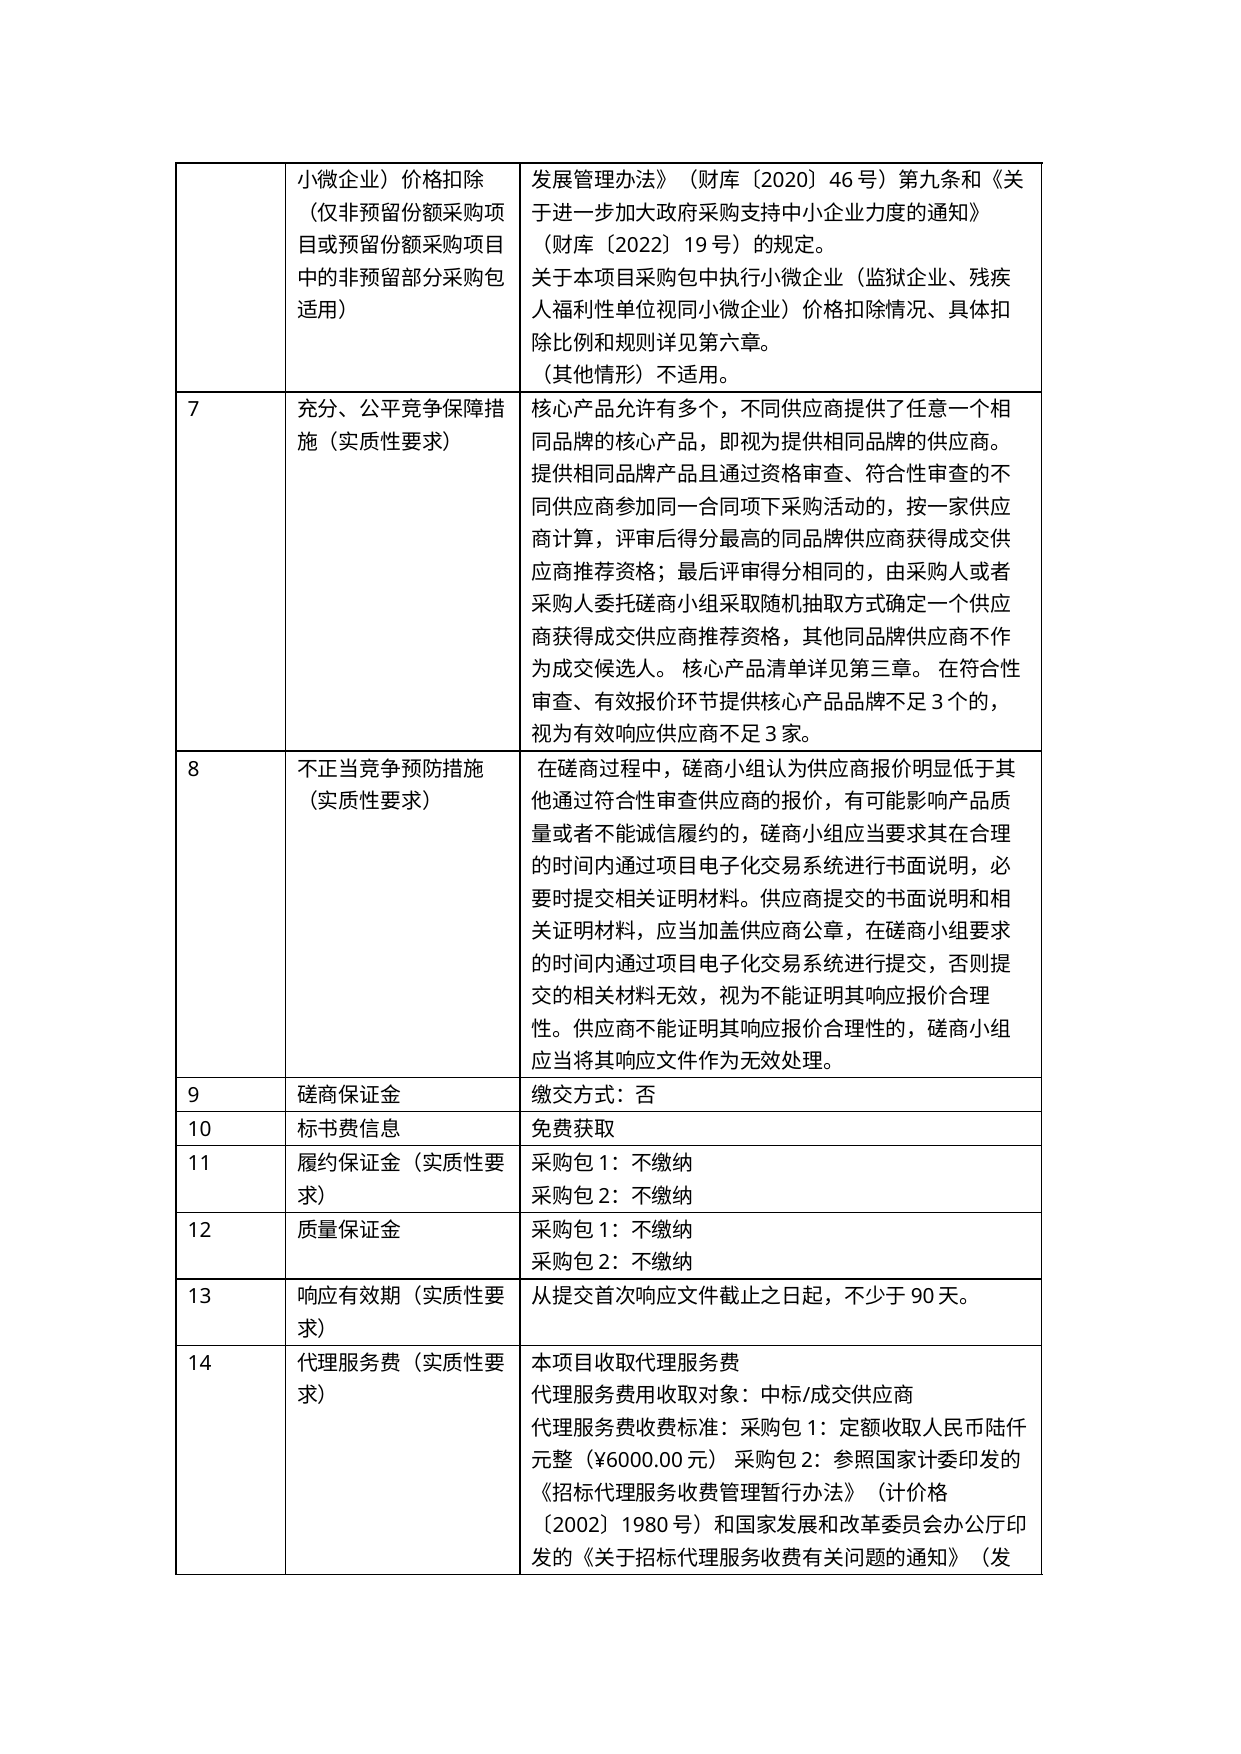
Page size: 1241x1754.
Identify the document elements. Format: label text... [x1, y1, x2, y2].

table_cell 12 [177, 1213, 285, 1278]
table_cell 7 [177, 393, 285, 750]
table_cell 代理服务费（实质性要求） [286, 1346, 519, 1573]
table_cell 6 [177, 164, 285, 391]
table_cell 13 [177, 1280, 285, 1344]
table_cell 11 [177, 1146, 285, 1211]
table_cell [286, 164, 519, 391]
table_cell 不正当竞争预防措施 （实质性要求） [286, 752, 519, 1077]
table_cell 10 [177, 1112, 285, 1145]
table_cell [521, 1346, 1041, 1573]
table_cell 采购包1：不缴纳 采购包2：不缴纳 [521, 1146, 1041, 1211]
table_cell 在磋商过程中，磋商小组认为供应商报价明显低于其他通过符合性审查供应商的报价，有可能影响产品质量或者不能诚信履约的，磋商小组应当要求其在合理的时间内通过项目电子化交易系统进行书面说明，必要时提交相关证明材料。供应商提交的书面说明和相关证明材料，应当加盖供应商公章，在磋商小组要求的时间内通过项目电子化交易系统进行提交，否则提交的相关材料无效，视为不能证明其响应报价合理性。供应商不能证明其响应报价合理性的，磋商小组应当将其响应文件作为无效处理。 [521, 752, 1041, 1077]
table_cell 采购包1：不缴纳 采购包2：不缴纳 [521, 1213, 1041, 1278]
table_cell 核心产品允许有多个，不同供应商提供了任意一个相同品牌的核心产品，即视为提供相同品牌的供应商。 提供相同品牌产品且通过资格审查、符合性审查的不同供应商参加同一合同项下采购活动的，按一家供应商计算，评审后得分最高的同品牌供应商获得成交供应商推荐资格；最后评审得分相同的，由采购人或者采购人委托磋商小组采取随机抽取方式确定一个供应商获得成交供应商推荐资格，其他同品牌供应商不作为成交候选人。 核心产品清单详见第三章。 在符合性审查、有效报价环节提供核心产品品牌不足3个的，视为有效响应供应商不足3家。 [521, 393, 1041, 750]
table_cell 缴交方式：否 [521, 1078, 1041, 1111]
table_cell 免费获取 [521, 1112, 1041, 1145]
table_cell 14 [177, 1346, 285, 1573]
table_cell 从提交首次响应文件截止之日起，不少于90天。 [521, 1280, 1041, 1344]
table_cell 标书费信息 [286, 1112, 519, 1145]
table_cell 磋商保证金 [286, 1078, 519, 1111]
table_cell 响应有效期（实质性要求） [286, 1280, 519, 1344]
table_cell 充分、公平竞争保障措施（实质性要求） [286, 393, 519, 750]
table_cell 履约保证金（实质性要求） [286, 1146, 519, 1211]
table_cell 质量保证金 [286, 1213, 519, 1278]
table_cell 8 [177, 752, 285, 1077]
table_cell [521, 164, 1041, 391]
table_cell 9 [177, 1078, 285, 1111]
